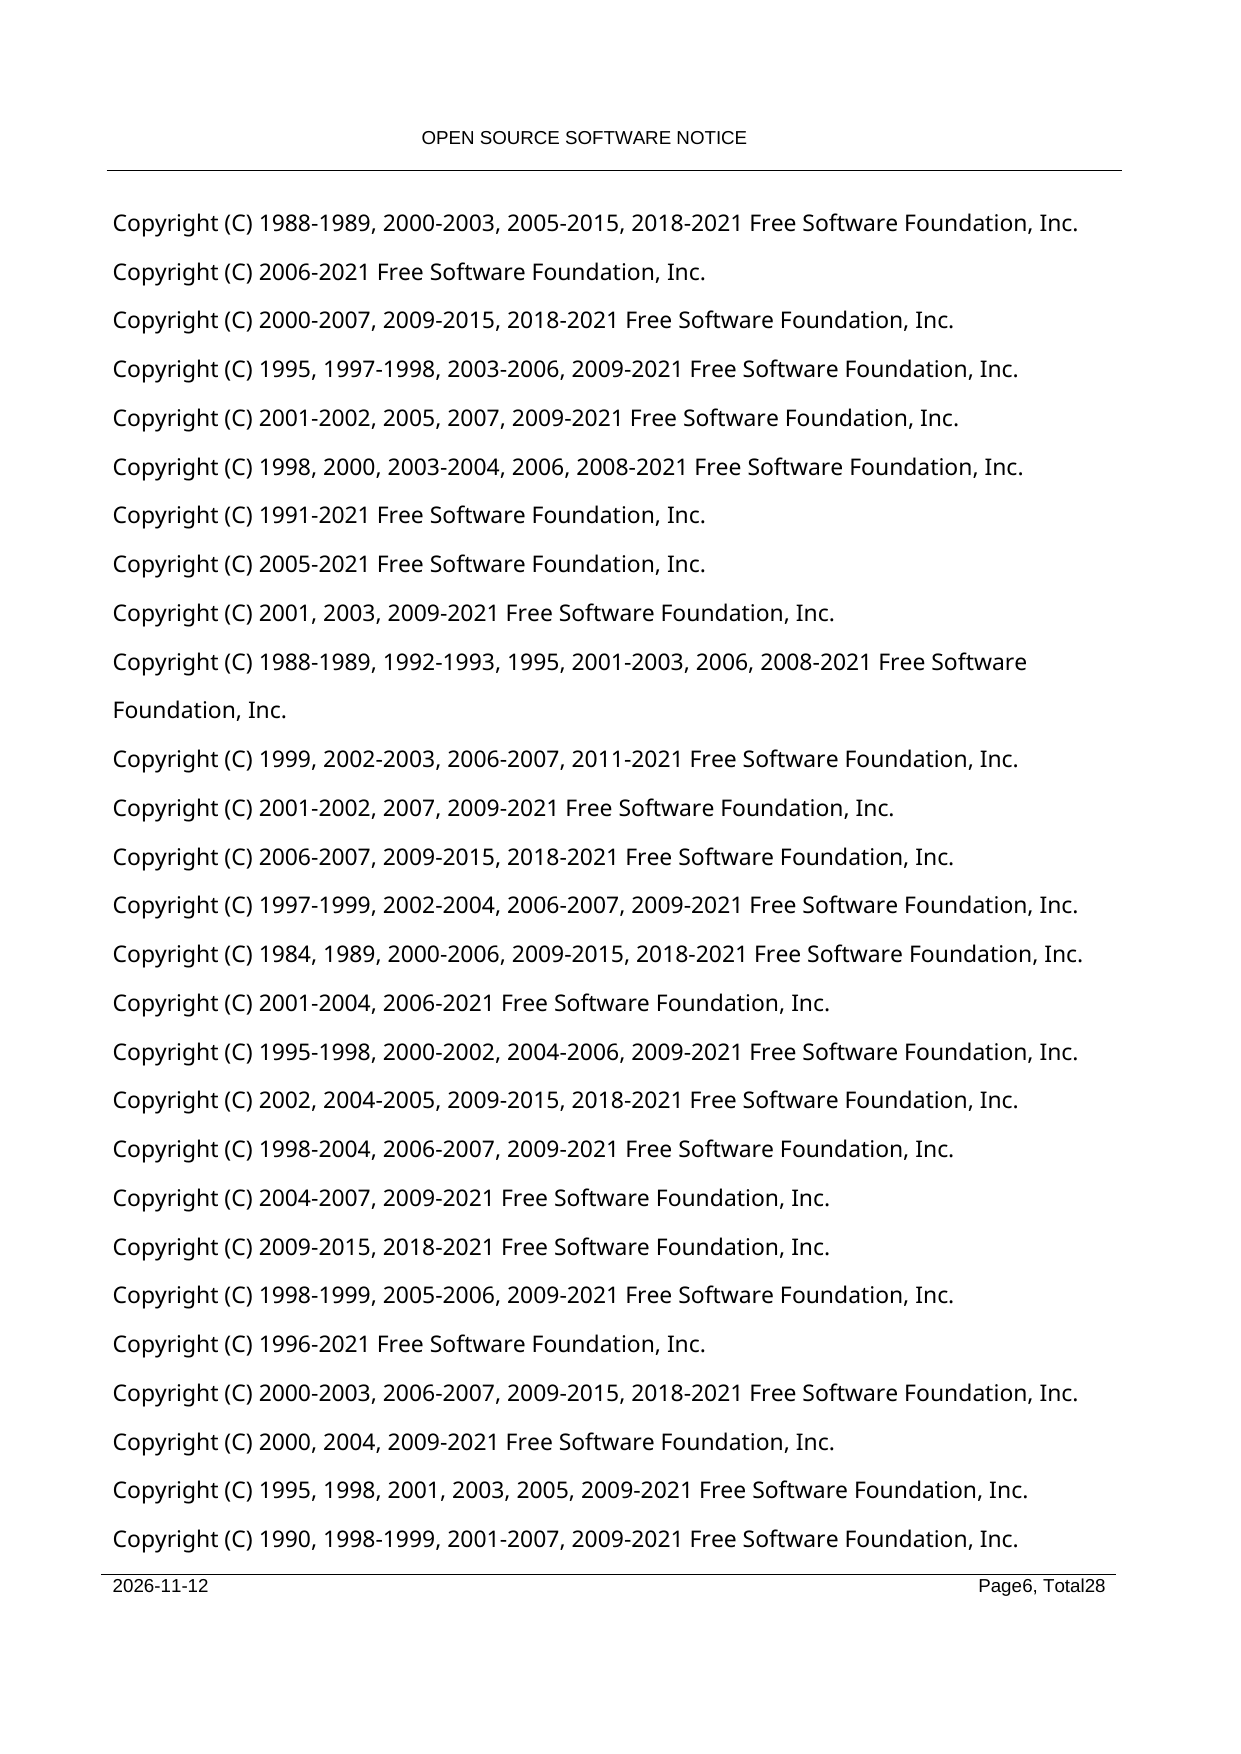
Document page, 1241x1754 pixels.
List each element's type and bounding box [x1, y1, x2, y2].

text [112, 206, 1128, 1555]
